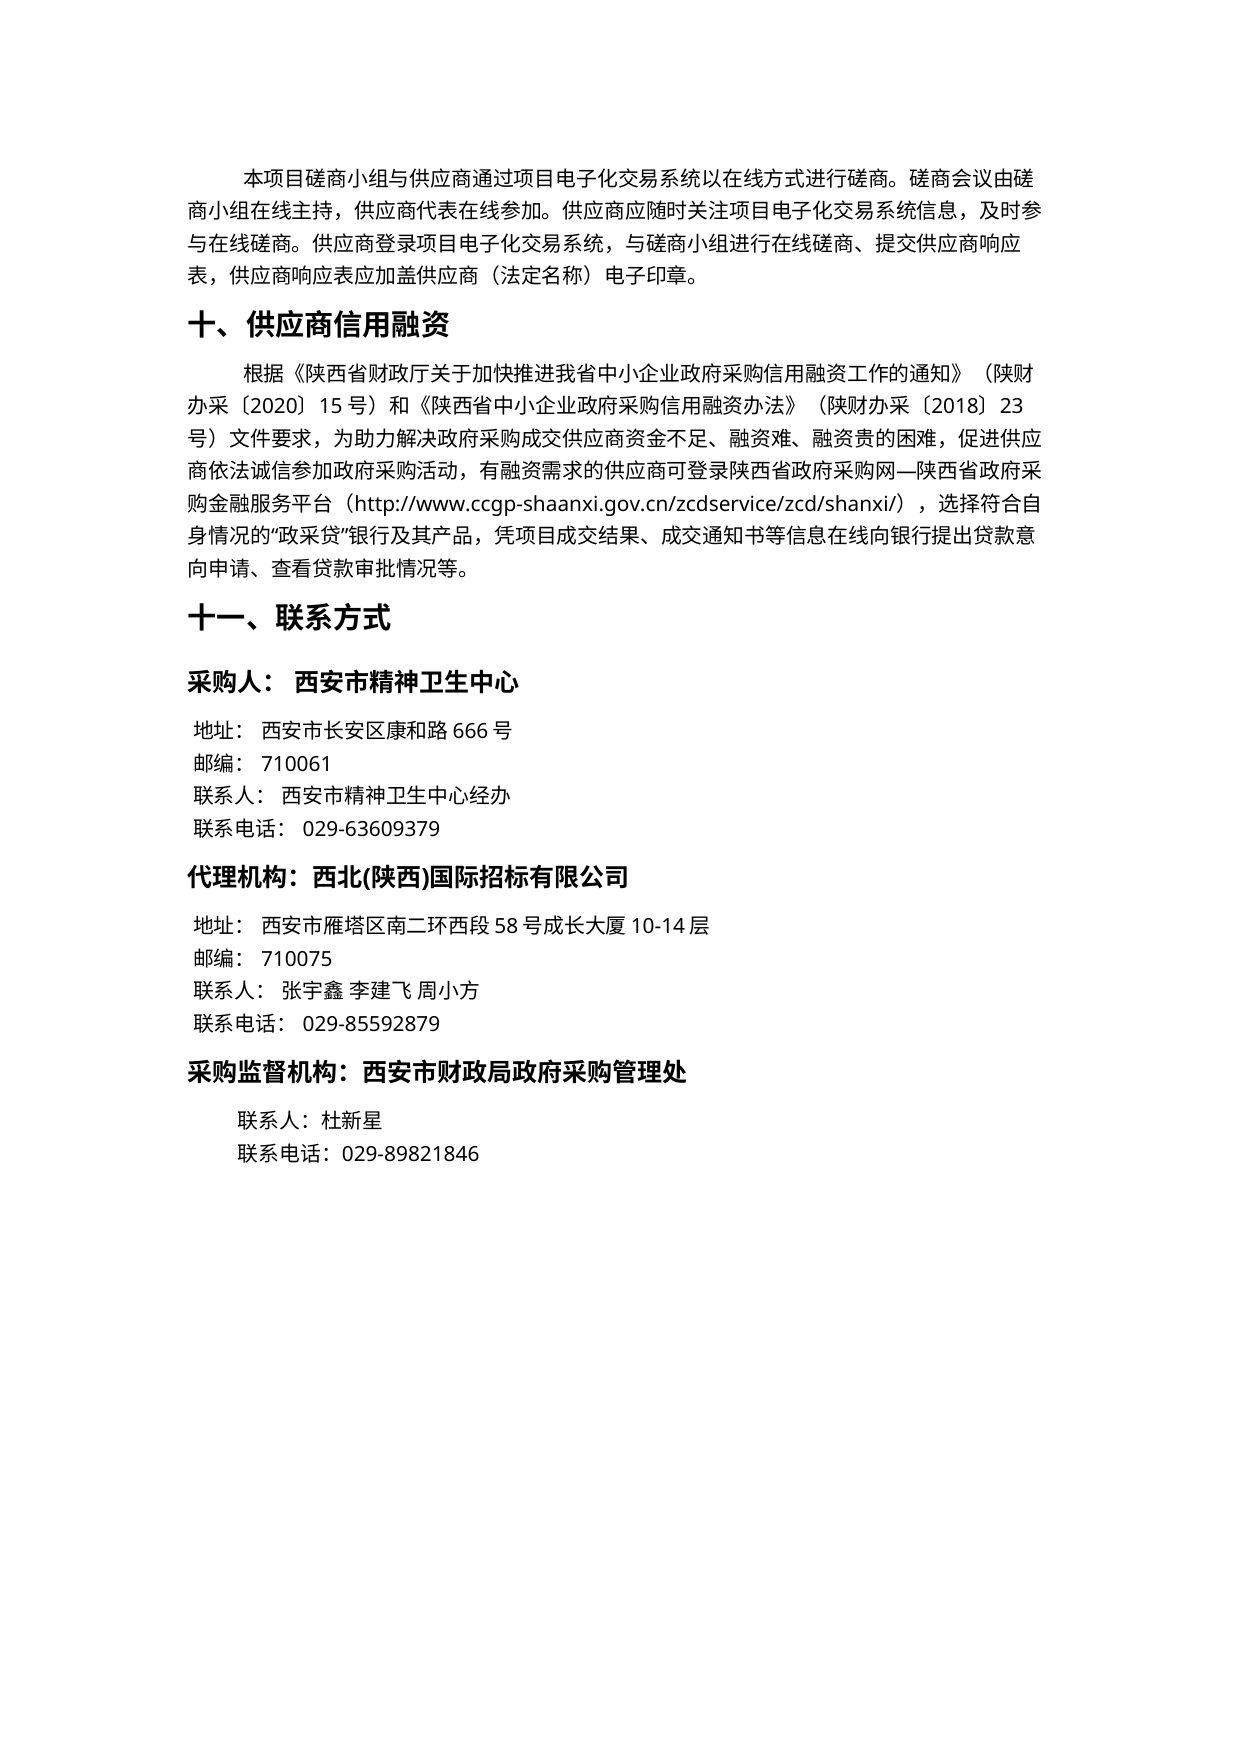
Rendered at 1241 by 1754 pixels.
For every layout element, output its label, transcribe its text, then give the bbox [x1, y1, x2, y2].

text 十一、联系方式 [187, 584, 1053, 649]
text 采购监督机构：西安市财政局政府采购管理处 [187, 1039, 1053, 1104]
text 邮编： 710061 [187, 747, 1053, 779]
text 十、供应商信用融资 [187, 292, 1053, 357]
text 本项目磋商小组与供应商通过项目电子化交易系统以在线方式进行磋商。磋商会议由磋商小组在线主持，供应商代表在线参加。供应商应随时关注项目电子化交易系统信息，及时参与在线磋商。供应商登录项目电子化交易系统，与磋商小组进行在线磋商、提交供应商响应表，供应商响应表应加盖供应商（法定名称）电子印章。 [187, 162, 1053, 292]
text 联系人： 张宇鑫 李建飞 周小方 [187, 974, 1053, 1007]
text 联系电话： 029-63609379 [187, 812, 1053, 844]
text 代理机构：西北(陕西)国际招标有限公司 [187, 844, 1053, 909]
text 地址： 西安市雁塔区南二环西段58号成长大厦10-14层 [187, 909, 1053, 942]
text 采购人： 西安市精神卫生中心 [187, 649, 1053, 714]
text 根据《陕西省财政厅关于加快推进我省中小企业政府采购信用融资工作的通知》（陕财办采〔2020〕15 号）和《陕西省中小企业政府采购信用融资办法》（陕财办采〔2018〕23 号）文件要求，为助力解决政府采购成交供应商资金不足、融资难、融资贵的困难，促进供应商依法诚信参加政府采购活动，有融资需求的供应商可登录陕西省政府采购网—陕西省政府采购金融服务平台（http://www.ccgp-shaanxi.gov.cn/zcdservice/zcd/shanxi/），选择符合自身情况的“政采贷”银行及其产品，凭项目成交结果、成交通知书等信息在线向银行提出贷款意向申请、查看贷款审批情况等。 [187, 357, 1053, 584]
text 联系电话： 029-85592879 [187, 1007, 1053, 1039]
text 联系人： 西安市精神卫生中心经办 [187, 779, 1053, 812]
text 地址： 西安市长安区康和路666号 [187, 714, 1053, 747]
text 邮编： 710075 [187, 942, 1053, 974]
text 联系人：杜新星 [187, 1104, 1053, 1137]
text 联系电话：029-89821846 [187, 1137, 1053, 1169]
